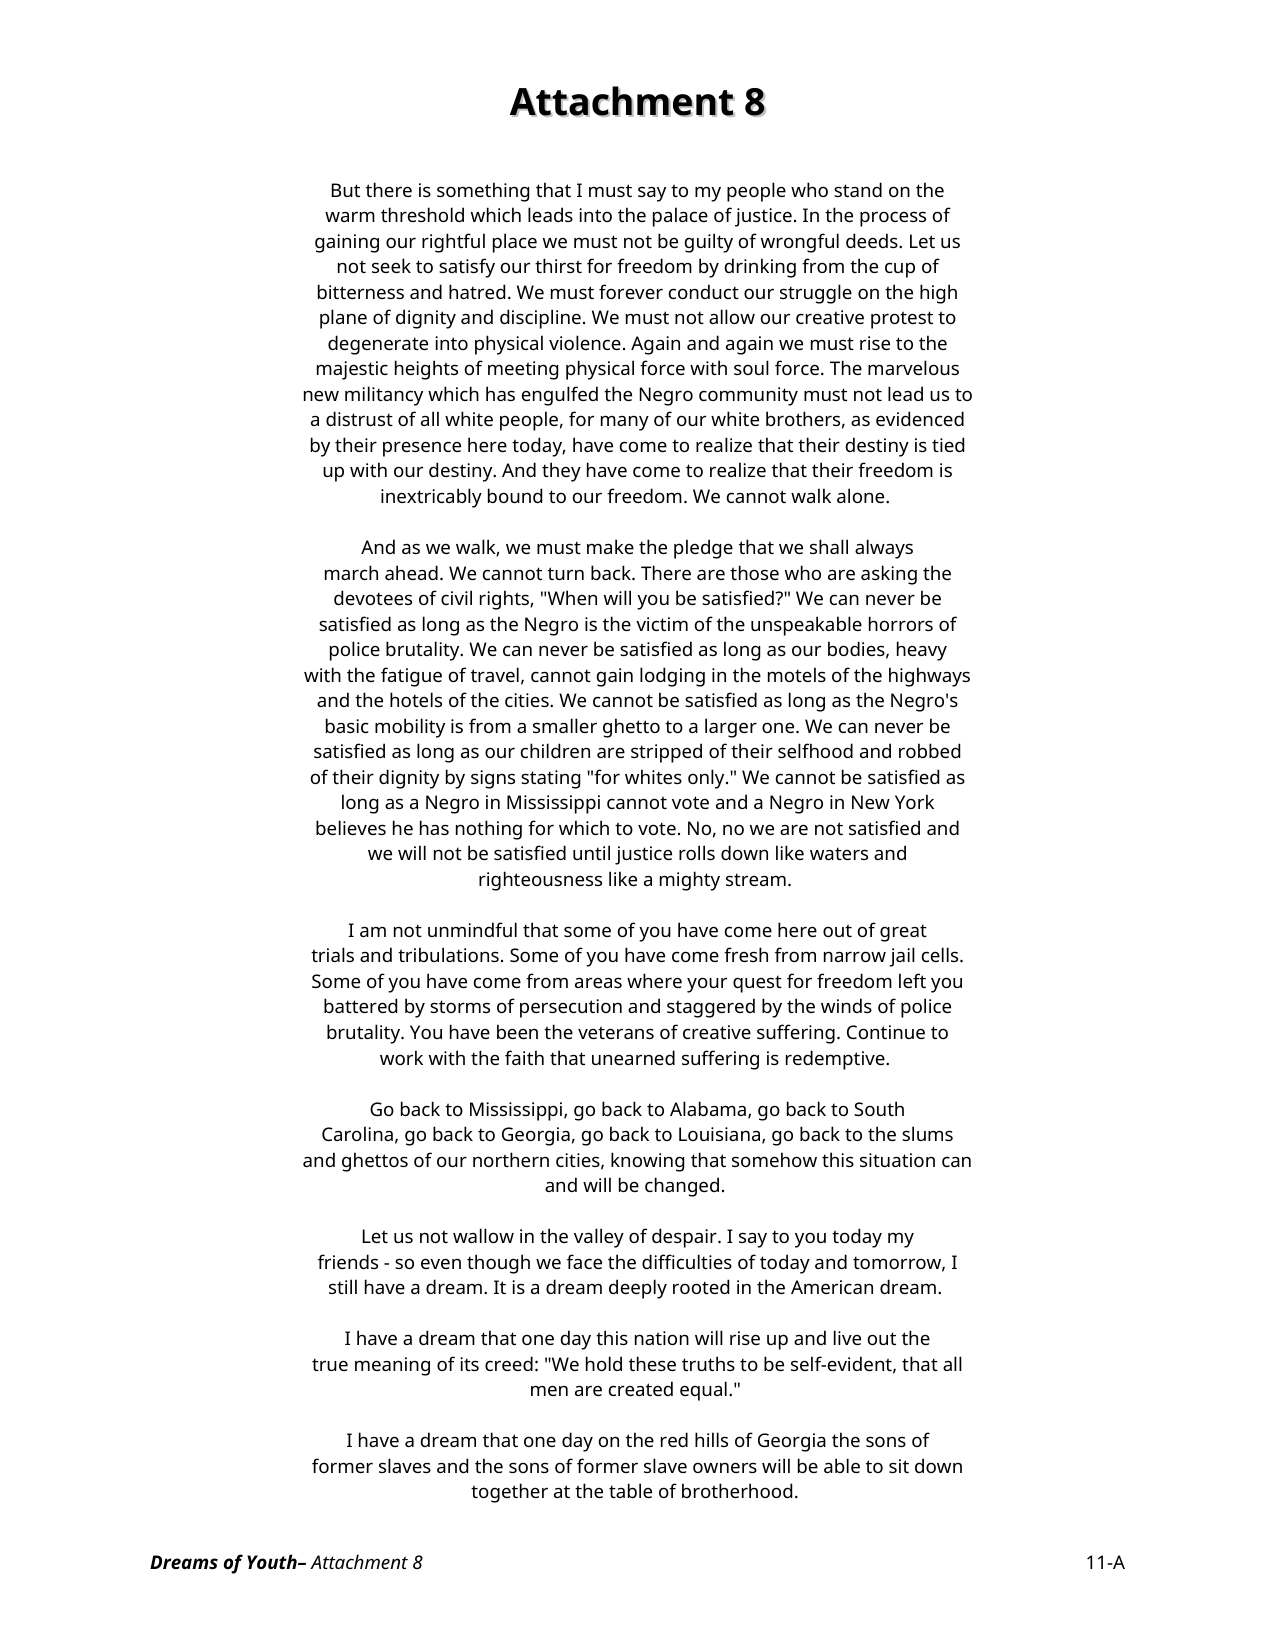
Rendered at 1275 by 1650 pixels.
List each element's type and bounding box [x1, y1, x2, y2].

text [150, 177, 1125, 1530]
